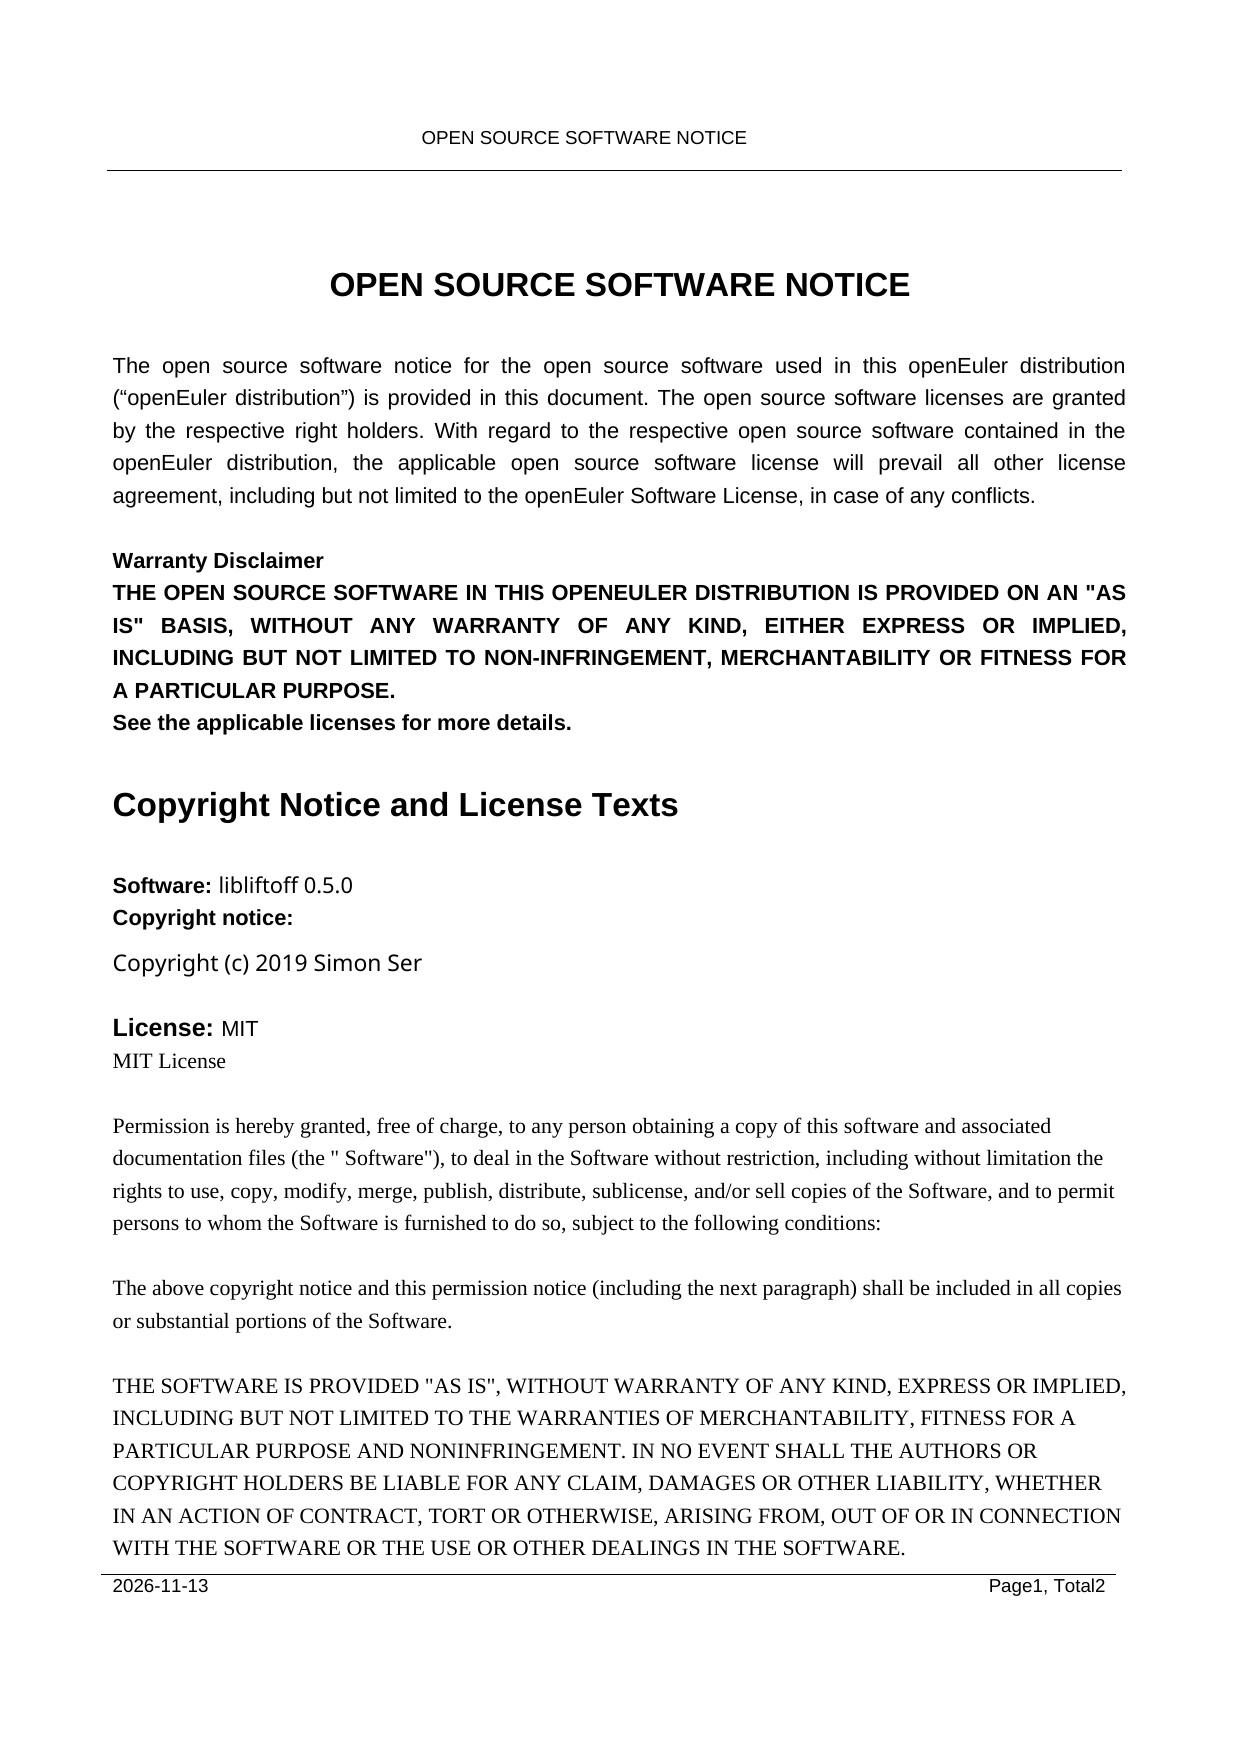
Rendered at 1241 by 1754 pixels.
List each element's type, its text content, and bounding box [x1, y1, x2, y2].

title Software: libliftoff 0.5.0 [112, 869, 1128, 901]
text Copyright Notice and License Texts [112, 771, 1128, 836]
text OPEN SOURCE SOFTWARE NOTICE [112, 251, 1128, 316]
text The open source software notice for the open source software used in this openEuler distribution (“openEuler distribution”) is provided in this document. The open source software licenses are granted by the respective right holders. With regard to the respective open source software contained in the openEuler distribution, the applicable open source software license will prevail all other license agreement, including but not limited to the openEuler Software License, in case of any conflicts. [112, 349, 1128, 511]
text Copyright notice: [112, 901, 1128, 934]
text License: MIT [112, 1012, 1128, 1044]
text THE OPEN SOURCE SOFTWARE IN THIS OPENEULER DISTRIBUTION IS PROVIDED ON AN "AS IS" BASIS, WITHOUT ANY WARRANTY OF ANY KIND, EITHER EXPRESS OR IMPLIED, INCLUDING BUT NOT LIMITED TO NON-INFRINGEMENT, MERCHANTABILITY OR FITNESS FOR A PARTICULAR PURPOSE. See the applicable licenses for more details. [112, 576, 1128, 739]
text Warranty Disclaimer [112, 544, 1128, 576]
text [112, 1044, 1128, 1564]
text Copyright (c) 2019 Simon Ser [112, 947, 1128, 1012]
